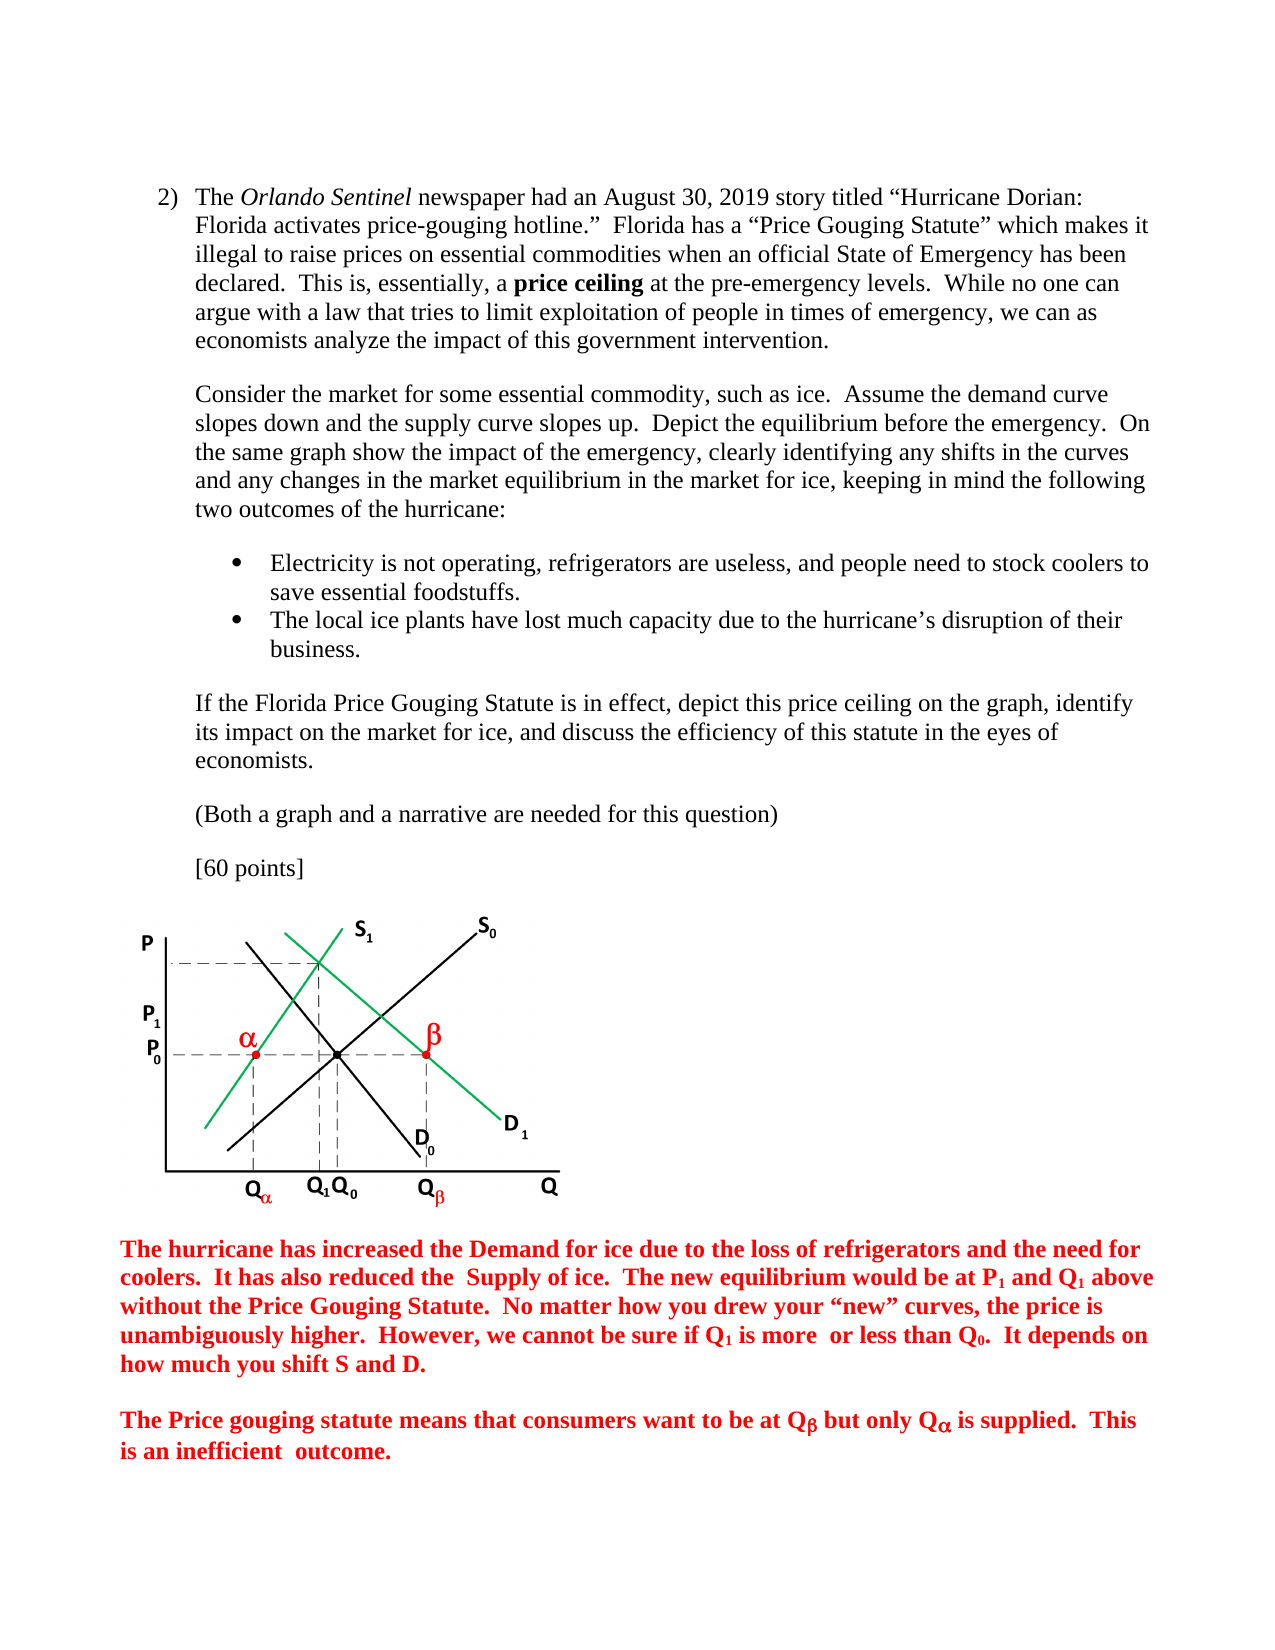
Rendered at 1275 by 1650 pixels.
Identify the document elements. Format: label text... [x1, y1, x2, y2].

list The Orlando Sentinel newspaper had an August 30, 2019 story titled “Hurricane Dorian: Florida activates price-gouging hotline.” Florida has a “Price Gouging Statute” which makes it illegal to raise prices on essential commodities when an official State of Emergency has been declared. This is, essentially, a price ceiling at the pre-emergency levels. While no one can argue with a law that tries to limit exploitation of people in times of emergency, we can as economists analyze the impact of this government intervention. [157, 182, 1155, 354]
list The local ice plants have lost much capacity due to the hurricane’s disruption of their business. [232, 606, 1155, 663]
list Electricity is not operating, refrigerators are useless, and people need to stock coolers to save essential foodstuffs. [232, 548, 1155, 606]
text The Price gouging statute means that consumers want to be at Q but only Q is supplied. This is an inefficient outcome. [120, 1402, 1155, 1465]
text If the Florida Price Gouging Statute is in effect, depict this price ceiling on the graph, identify its impact on the market for ice, and discuss the efficiency of this statute in the eyes of economists. [195, 688, 1155, 774]
text [60 points] [120, 853, 1155, 882]
text (Both a graph and a narrative are needed for this question) [195, 799, 1155, 828]
text The hurricane has increased the Demand for ice due to the loss of refrigerators and the need for coolers. It has also reduced the Supply of ice. The new equilibrium would be at P1 and Q1 above without the Price Gouging Statute. No matter how you drew your “new” curves, the price is unambiguously higher. However, we cannot be sure if Q1 is more or less than Q0. It depends on how much you shift S and D. [120, 1234, 1155, 1377]
text Consider the market for some essential commodity, such as ice. Assume the demand curve slopes down and the supply curve slopes up. Depict the equilibrium before the emergency. On the same graph show the impact of the emergency, clearly identifying any shifts in the curves and any changes in the market equilibrium in the market for ice, keeping in mind the following two outcomes of the hurricane: [195, 379, 1155, 523]
picture [120, 906, 572, 1209]
